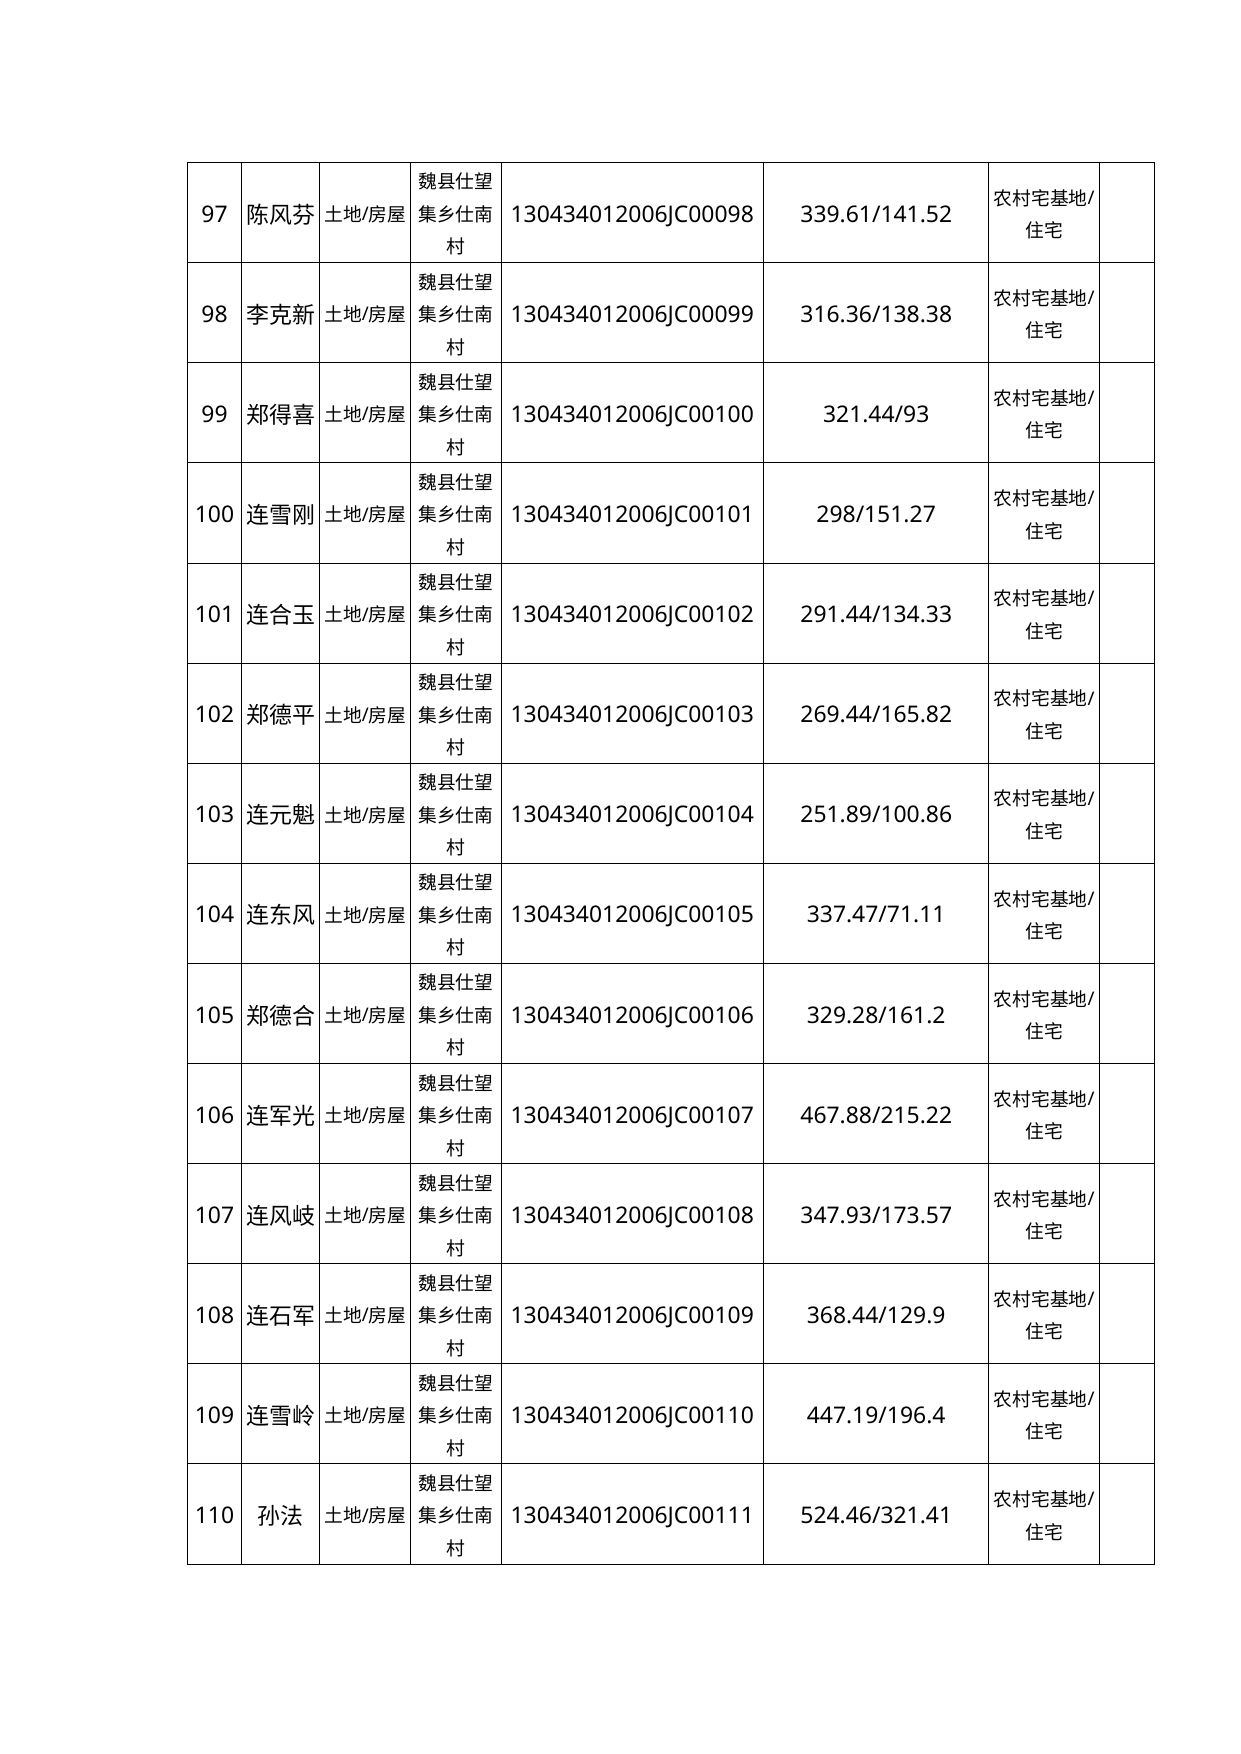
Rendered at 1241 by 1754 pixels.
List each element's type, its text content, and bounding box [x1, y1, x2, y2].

table_cell 130434012006JC00111 [502, 1464, 763, 1563]
table_cell 107 [188, 1164, 241, 1263]
table_cell 130434012006JC00104 [502, 764, 763, 863]
table_cell 连雪刚 [242, 463, 319, 562]
table_cell [1100, 363, 1154, 462]
table_cell 97 [188, 163, 241, 262]
table_cell [1100, 564, 1154, 662]
table_cell 魏县仕望集乡仕南村 [411, 1464, 501, 1563]
table_cell 130434012006JC00103 [502, 664, 763, 763]
table_cell 魏县仕望集乡仕南村 [411, 664, 501, 763]
table_cell 130434012006JC00102 [502, 564, 763, 662]
table_cell 130434012006JC00107 [502, 1064, 763, 1163]
table_cell 104 [188, 864, 241, 963]
table_cell 316.36/138.38 [764, 263, 988, 362]
table_cell 土地/房屋 [320, 463, 410, 562]
table_cell 土地/房屋 [320, 564, 410, 662]
table_cell 农村宅基地/住宅 [989, 463, 1099, 562]
table_cell 土地/房屋 [320, 1264, 410, 1363]
table_cell 土地/房屋 [320, 163, 410, 262]
table_cell 魏县仕望集乡仕南村 [411, 363, 501, 462]
table_cell 农村宅基地/住宅 [989, 363, 1099, 462]
table_cell 100 [188, 463, 241, 562]
table_cell 109 [188, 1364, 241, 1463]
table_cell 土地/房屋 [320, 1464, 410, 1563]
table_cell 347.93/173.57 [764, 1164, 988, 1263]
table_cell 368.44/129.9 [764, 1264, 988, 1363]
table_cell [1100, 964, 1154, 1063]
table_cell 447.19/196.4 [764, 1364, 988, 1463]
table_cell 103 [188, 764, 241, 863]
table_cell 108 [188, 1264, 241, 1363]
table_cell [1100, 864, 1154, 963]
table_cell 98 [188, 263, 241, 362]
table_cell 连雪岭 [242, 1364, 319, 1463]
table_cell [1100, 263, 1154, 362]
table_cell [1100, 1264, 1154, 1363]
table_cell 李克新 [242, 263, 319, 362]
table_cell [1100, 1064, 1154, 1163]
table_cell 524.46/321.41 [764, 1464, 988, 1563]
table_cell 土地/房屋 [320, 664, 410, 763]
table_cell 土地/房屋 [320, 964, 410, 1063]
table_cell 337.47/71.11 [764, 864, 988, 963]
table_cell 魏县仕望集乡仕南村 [411, 564, 501, 662]
table_cell 连元魁 [242, 764, 319, 863]
table_cell 土地/房屋 [320, 263, 410, 362]
table_cell 130434012006JC00100 [502, 363, 763, 462]
table_cell 130434012006JC00099 [502, 263, 763, 362]
table_cell 102 [188, 664, 241, 763]
table_cell 魏县仕望集乡仕南村 [411, 864, 501, 963]
table_cell 农村宅基地/住宅 [989, 764, 1099, 863]
table_cell 321.44/93 [764, 363, 988, 462]
table_cell 130434012006JC00110 [502, 1364, 763, 1463]
table_cell 农村宅基地/住宅 [989, 1364, 1099, 1463]
table_cell 339.61/141.52 [764, 163, 988, 262]
table_cell 101 [188, 564, 241, 662]
table_cell 269.44/165.82 [764, 664, 988, 763]
table_cell 农村宅基地/住宅 [989, 163, 1099, 262]
table_cell [1100, 463, 1154, 562]
table_cell 130434012006JC00106 [502, 964, 763, 1063]
table_cell 魏县仕望集乡仕南村 [411, 1164, 501, 1263]
table_cell 130434012006JC00098 [502, 163, 763, 262]
table_cell 农村宅基地/住宅 [989, 664, 1099, 763]
table_cell 魏县仕望集乡仕南村 [411, 1064, 501, 1163]
table_cell 土地/房屋 [320, 864, 410, 963]
table_cell 467.88/215.22 [764, 1064, 988, 1163]
table_cell 陈风芬 [242, 163, 319, 262]
table_cell 土地/房屋 [320, 363, 410, 462]
table_cell 郑德平 [242, 664, 319, 763]
table_cell 土地/房屋 [320, 1064, 410, 1163]
table_cell 土地/房屋 [320, 764, 410, 863]
table_cell 农村宅基地/住宅 [989, 1264, 1099, 1363]
table_cell 130434012006JC00109 [502, 1264, 763, 1363]
table_cell 连合玉 [242, 564, 319, 662]
table_cell 农村宅基地/住宅 [989, 1464, 1099, 1563]
table_cell [1100, 1164, 1154, 1263]
table_cell 魏县仕望集乡仕南村 [411, 1264, 501, 1363]
table_cell 魏县仕望集乡仕南村 [411, 263, 501, 362]
table_cell 连东风 [242, 864, 319, 963]
table_cell 291.44/134.33 [764, 564, 988, 662]
table_cell 130434012006JC00101 [502, 463, 763, 562]
table_cell 农村宅基地/住宅 [989, 564, 1099, 662]
table_cell [1100, 1464, 1154, 1563]
table_cell [1100, 1364, 1154, 1463]
table_cell 连石军 [242, 1264, 319, 1363]
table_cell 魏县仕望集乡仕南村 [411, 163, 501, 262]
table_cell [1100, 163, 1154, 262]
table_cell 130434012006JC00105 [502, 864, 763, 963]
table_cell [1100, 664, 1154, 763]
table_cell 130434012006JC00108 [502, 1164, 763, 1263]
table_cell 魏县仕望集乡仕南村 [411, 463, 501, 562]
table_cell 329.28/161.2 [764, 964, 988, 1063]
table_cell 土地/房屋 [320, 1364, 410, 1463]
table_cell 农村宅基地/住宅 [989, 1164, 1099, 1263]
table_cell 郑德合 [242, 964, 319, 1063]
table_cell 农村宅基地/住宅 [989, 1064, 1099, 1163]
table_cell 99 [188, 363, 241, 462]
table_cell 农村宅基地/住宅 [989, 964, 1099, 1063]
table_cell [1100, 764, 1154, 863]
table_cell 110 [188, 1464, 241, 1563]
table_cell 农村宅基地/住宅 [989, 263, 1099, 362]
table_cell 魏县仕望集乡仕南村 [411, 1364, 501, 1463]
table_cell 连风岐 [242, 1164, 319, 1263]
table_cell 298/151.27 [764, 463, 988, 562]
table_cell 孙法 [242, 1464, 319, 1563]
table_cell 土地/房屋 [320, 1164, 410, 1263]
table_cell 连军光 [242, 1064, 319, 1163]
table_cell 106 [188, 1064, 241, 1163]
table_cell 农村宅基地/住宅 [989, 864, 1099, 963]
table_cell 251.89/100.86 [764, 764, 988, 863]
table_cell 魏县仕望集乡仕南村 [411, 964, 501, 1063]
table_cell 105 [188, 964, 241, 1063]
table_cell 郑得喜 [242, 363, 319, 462]
table_cell 魏县仕望集乡仕南村 [411, 764, 501, 863]
